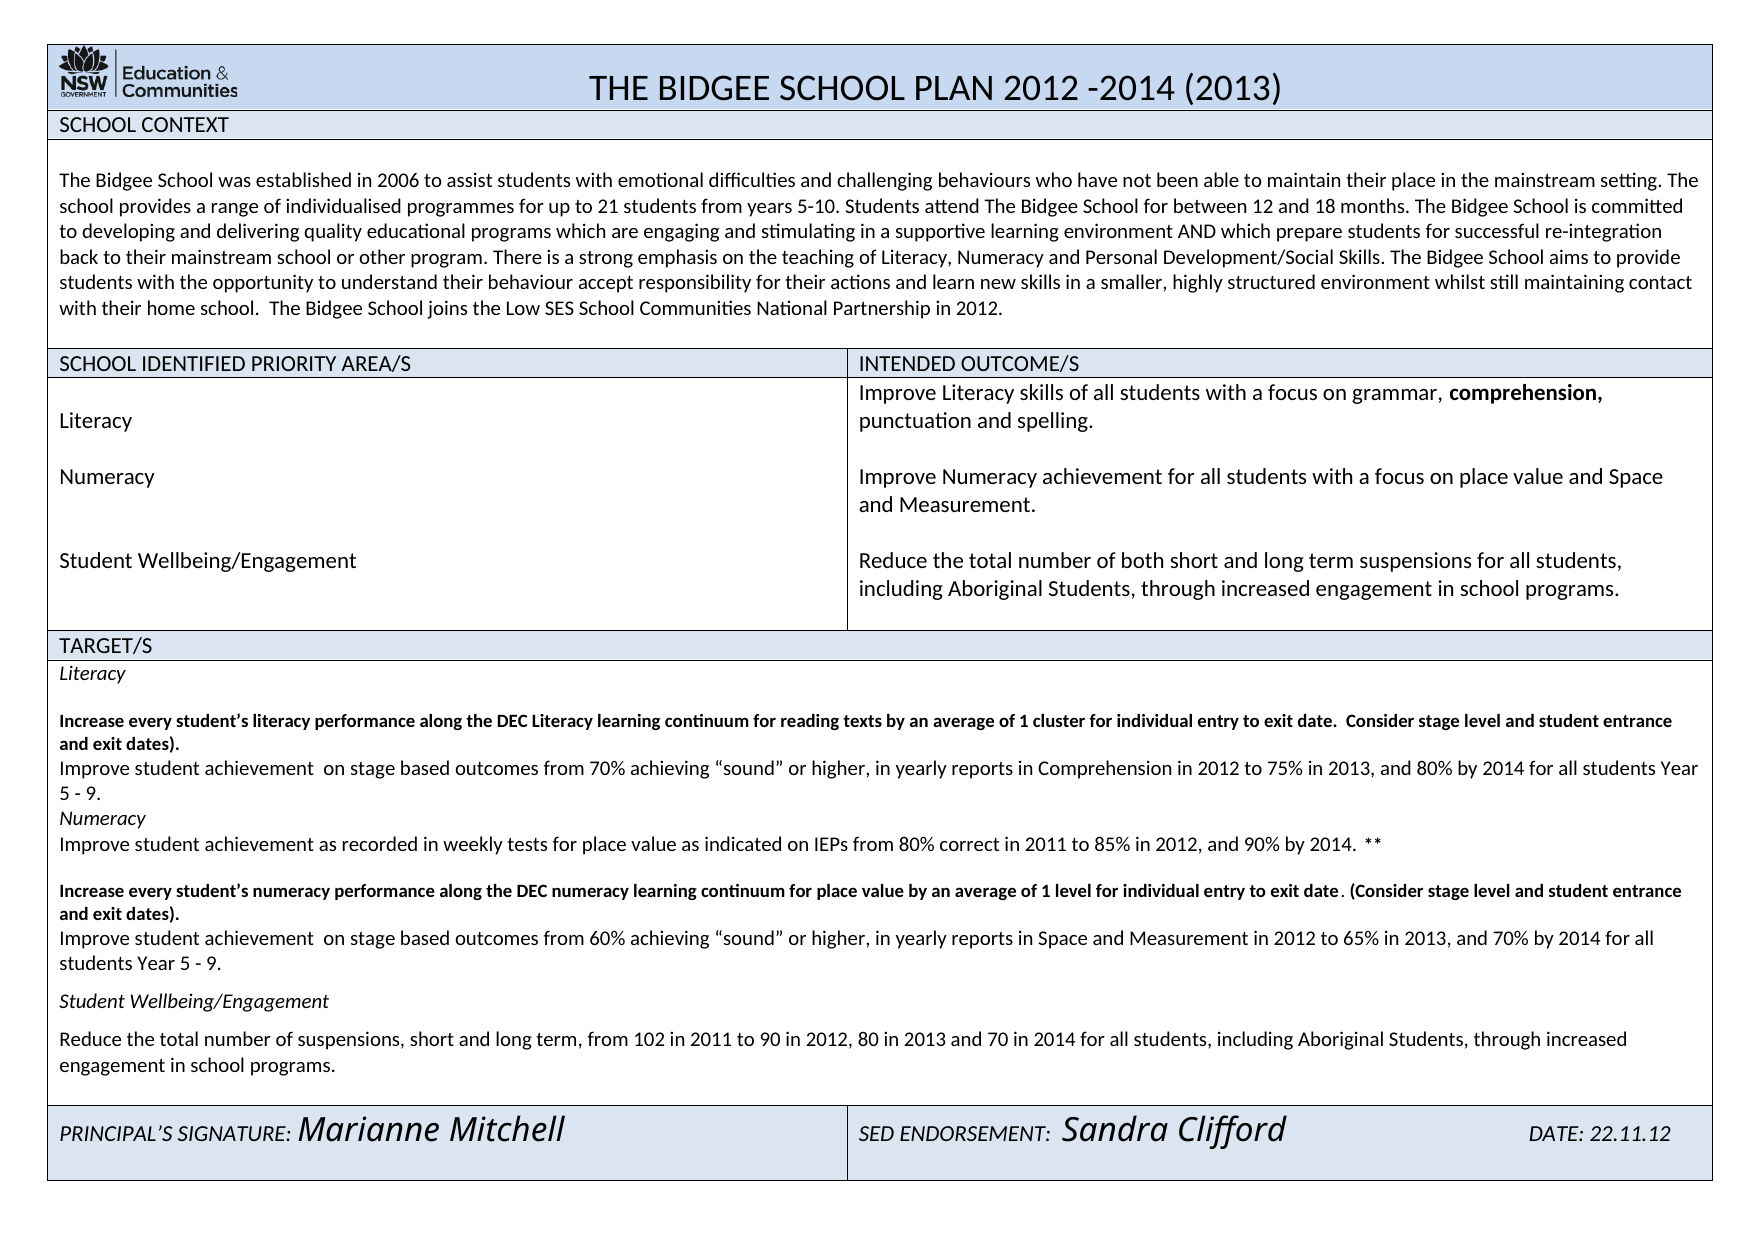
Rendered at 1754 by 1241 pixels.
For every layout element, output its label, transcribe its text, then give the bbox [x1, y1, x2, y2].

table_header THE BIDGEE SCHOOL PLAN 2012 -2014 (2013) [48, 45, 1712, 109]
table_cell Literacy Numeracy Student Wellbeing/Engagement [48, 378, 847, 630]
table_cell Literacy Increase every student’s literacy performance along the DEC Literacy learning continuum for reading texts by an average of 1 cluster for individual entry to exit date. Consider stage level and student entrance and exit dates). Improve student achievement on stage based outcomes from 70% achieving “sound” or higher, in yearly reports in Comprehension in 2012 to 75% in 2013, and 80% by 2014 for all students Year 5 - 9. Numeracy Improve student achievement as recorded in weekly tests for place value as indicated on IEPs from 80% correct in 2011 to 85% in 2012, and 90% by 2014. ** Increase every student’s numeracy performance along the DEC numeracy learning continuum for place value by an average of 1 level for individual entry to exit date. (Consider stage level and student entrance and exit dates). Improve student achievement on stage based outcomes from 60% achieving “sound” or higher, in yearly reports in Space and Measurement in 2012 to 65% in 2013, and 70% by 2014 for all students Year 5 - 9. Student Wellbeing/Engagement Reduce the total number of suspensions, short and long term, from 102 in 2011 to 90 in 2012, 80 in 2013 and 70 in 2014 for all students, including Aboriginal Students, through increased engagement in school programs. [48, 661, 1712, 1105]
table_cell SED ENDORSEMENT: Sandra Clifford DATE: 22.11.12 [848, 1106, 1712, 1180]
table_cell PRINCIPAL’S SIGNATURE: Marianne Mitchell [48, 1106, 847, 1180]
table_cell Improve Literacy skills of all students with a focus on grammar, comprehension, punctuation and spelling. Improve Numeracy achievement for all students with a focus on place value and Space and Measurement. Reduce the total number of both short and long term suspensions for all students, including Aboriginal Students, through increased engagement in school programs. [848, 378, 1712, 630]
table_cell TARGET/S [48, 631, 1712, 659]
table_cell The Bidgee School was established in 2006 to assist students with emotional difficulties and challenging behaviours who have not been able to maintain their place in the mainstream setting. The school provides a range of individualised programmes for up to 21 students from years 5-10. Students attend The Bidgee School for between 12 and 18 months. The Bidgee School is committed to developing and delivering quality educational programs which are engaging and stimulating in a supportive learning environment AND which prepare students for successful re-integration back to their mainstream school or other program. There is a strong emphasis on the teaching of Literacy, Numeracy and Personal Development/Social Skills. The Bidgee School aims to provide students with the opportunity to understand their behaviour accept responsibility for their actions and learn new skills in a smaller, highly structured environment whilst still maintaining contact with their home school. The Bidgee School joins the Low SES School Communities National Partnership in 2012. [48, 140, 1712, 348]
table_cell SCHOOL IDENTIFIED PRIORITY AREA/S [48, 349, 847, 377]
picture [59, 45, 238, 101]
table_cell SCHOOL CONTEXT [48, 111, 1712, 138]
table_cell INTENDED OUTCOME/S [848, 349, 1712, 377]
